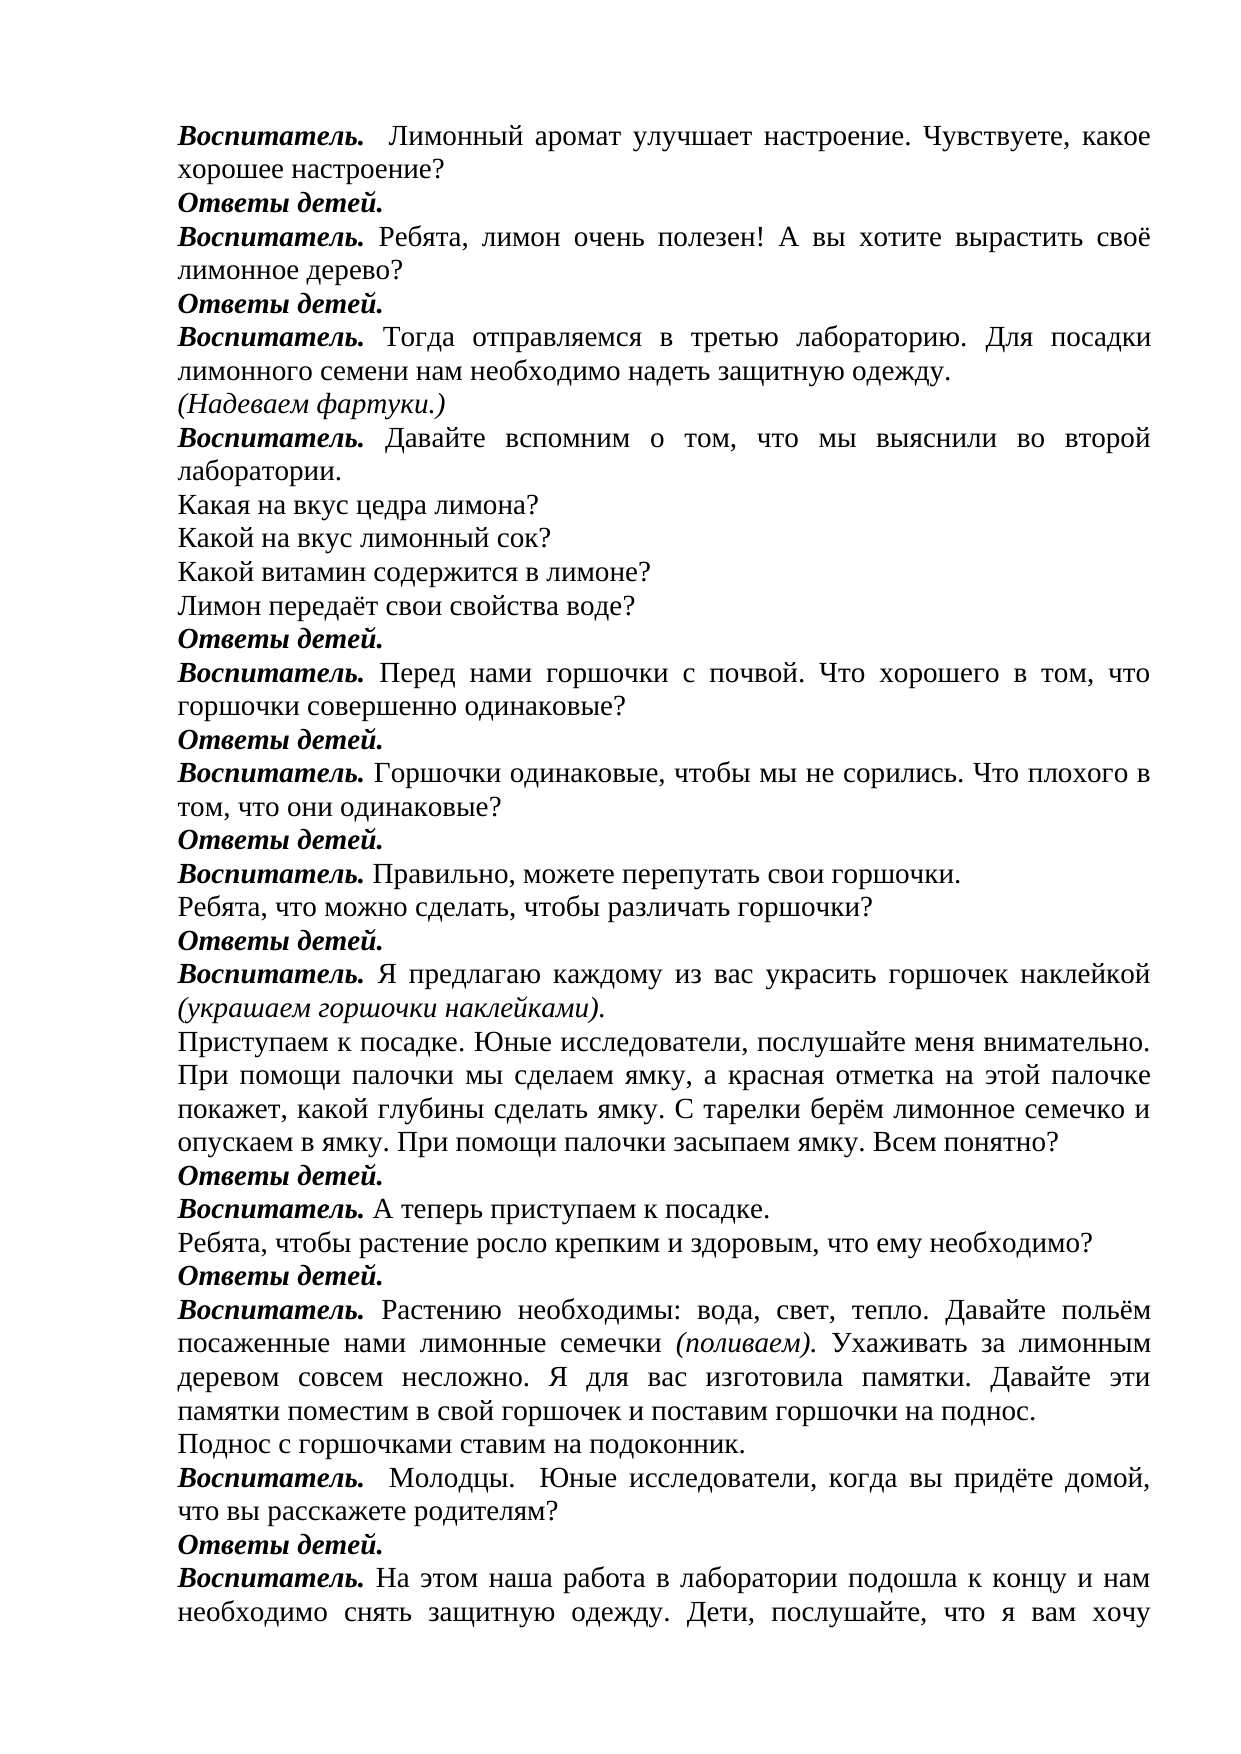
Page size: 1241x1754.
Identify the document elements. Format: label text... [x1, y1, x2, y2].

text Воспитатель. Я предлагаю каждому из вас украсить горшочек наклейкой (украшаем горшочки наклейками). [177, 957, 1152, 1024]
text Ребята, что можно сделать, чтобы различать горшочки? [177, 889, 1152, 923]
text Ответы детей. [177, 1158, 1152, 1191]
text Ответы детей. [177, 185, 1152, 219]
text Воспитатель. Правильно, можете перепутать свои горшочки. [177, 856, 1152, 889]
text Ответы детей. [177, 1527, 1152, 1560]
text Приступаем к посадке. Юные исследователи, послушайте меня внимательно. При помощи палочки мы сделаем ямку, а красная отметка на этой палочке покажет, какой глубины сделать ямку. С тарелки берём лимонное семечко и опускаем в ямку. При помощи палочки засыпаем ямку. Всем понятно? [177, 1024, 1152, 1158]
text Воспитатель. Перед нами горшочки с почвой. Что хорошего в том, что горшочки совершенно одинаковые? [177, 655, 1152, 722]
text Ответы детей. [177, 722, 1152, 755]
text Воспитатель. Горшочки одинаковые, чтобы мы не сорились. Что плохого в том, что они одинаковые? [177, 755, 1152, 822]
text Воспитатель. Лимонный аромат улучшает настроение. Чувствуете, какое хорошее настроение? [177, 118, 1152, 185]
text Ребята, чтобы растение росло крепким и здоровым, что ему необходимо? [177, 1225, 1152, 1258]
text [177, 1560, 1152, 1627]
text Ответы детей. [177, 923, 1152, 957]
text (Надеваем фартуки.) [177, 386, 1152, 420]
text Поднос с горшочками ставим на подоконник. [177, 1426, 1152, 1460]
text Воспитатель. Тогда отправляемся в третью лабораторию. Для посадки лимонного семени нам необходимо надеть защитную одежду. [177, 319, 1152, 386]
text Воспитатель. Молодцы. Юные исследователи, когда вы придёте домой, что вы расскажете родителям? [177, 1460, 1152, 1527]
text Ответы детей. [177, 1258, 1152, 1292]
text Ответы детей. [177, 621, 1152, 655]
text Лимон передаёт свои свойства воде? [177, 588, 1152, 621]
text Какой витамин содержится в лимоне? [177, 554, 1152, 588]
text Воспитатель. Давайте вспомним о том, что мы выяснили во второй лаборатории. [177, 420, 1152, 487]
text Воспитатель. Растению необходимы: вода, свет, тепло. Давайте польём посаженные нами лимонные семечки (поливаем). Ухаживать за лимонным деревом совсем несложно. Я для вас изготовила памятки. Давайте эти памятки поместим в свой горшочек и поставим горшочки на поднос. [177, 1292, 1152, 1426]
text Воспитатель. А теперь приступаем к посадке. [177, 1191, 1152, 1225]
text Ответы детей. [177, 822, 1152, 856]
text Какая на вкус цедра лимона? [177, 487, 1152, 521]
text Какой на вкус лимонный сок? [177, 521, 1152, 554]
text Воспитатель. Ребята, лимон очень полезен! А вы хотите вырастить своё лимонное дерево? [177, 219, 1152, 286]
text Ответы детей. [177, 286, 1152, 319]
